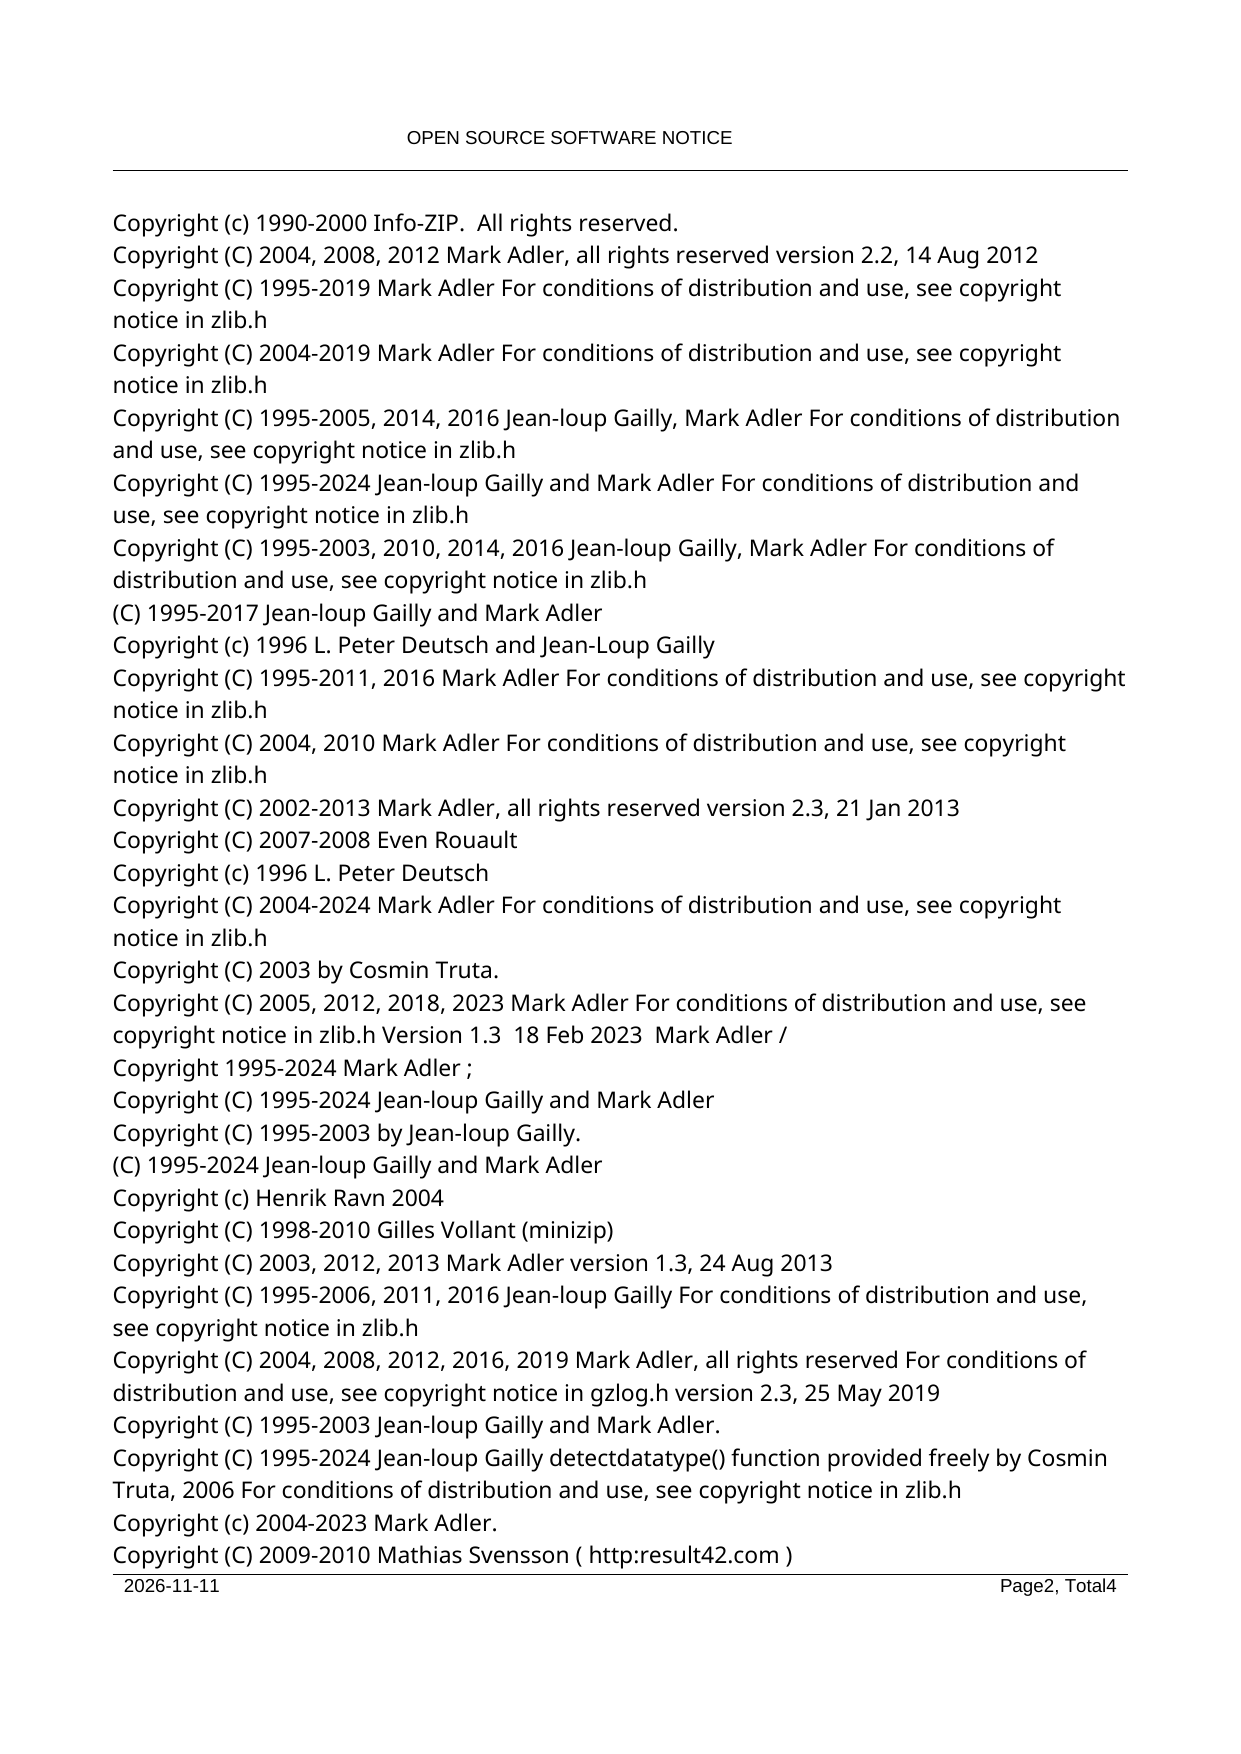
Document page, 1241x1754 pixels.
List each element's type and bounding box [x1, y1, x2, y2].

text [112, 206, 1128, 1246]
text [112, 1246, 1128, 1571]
